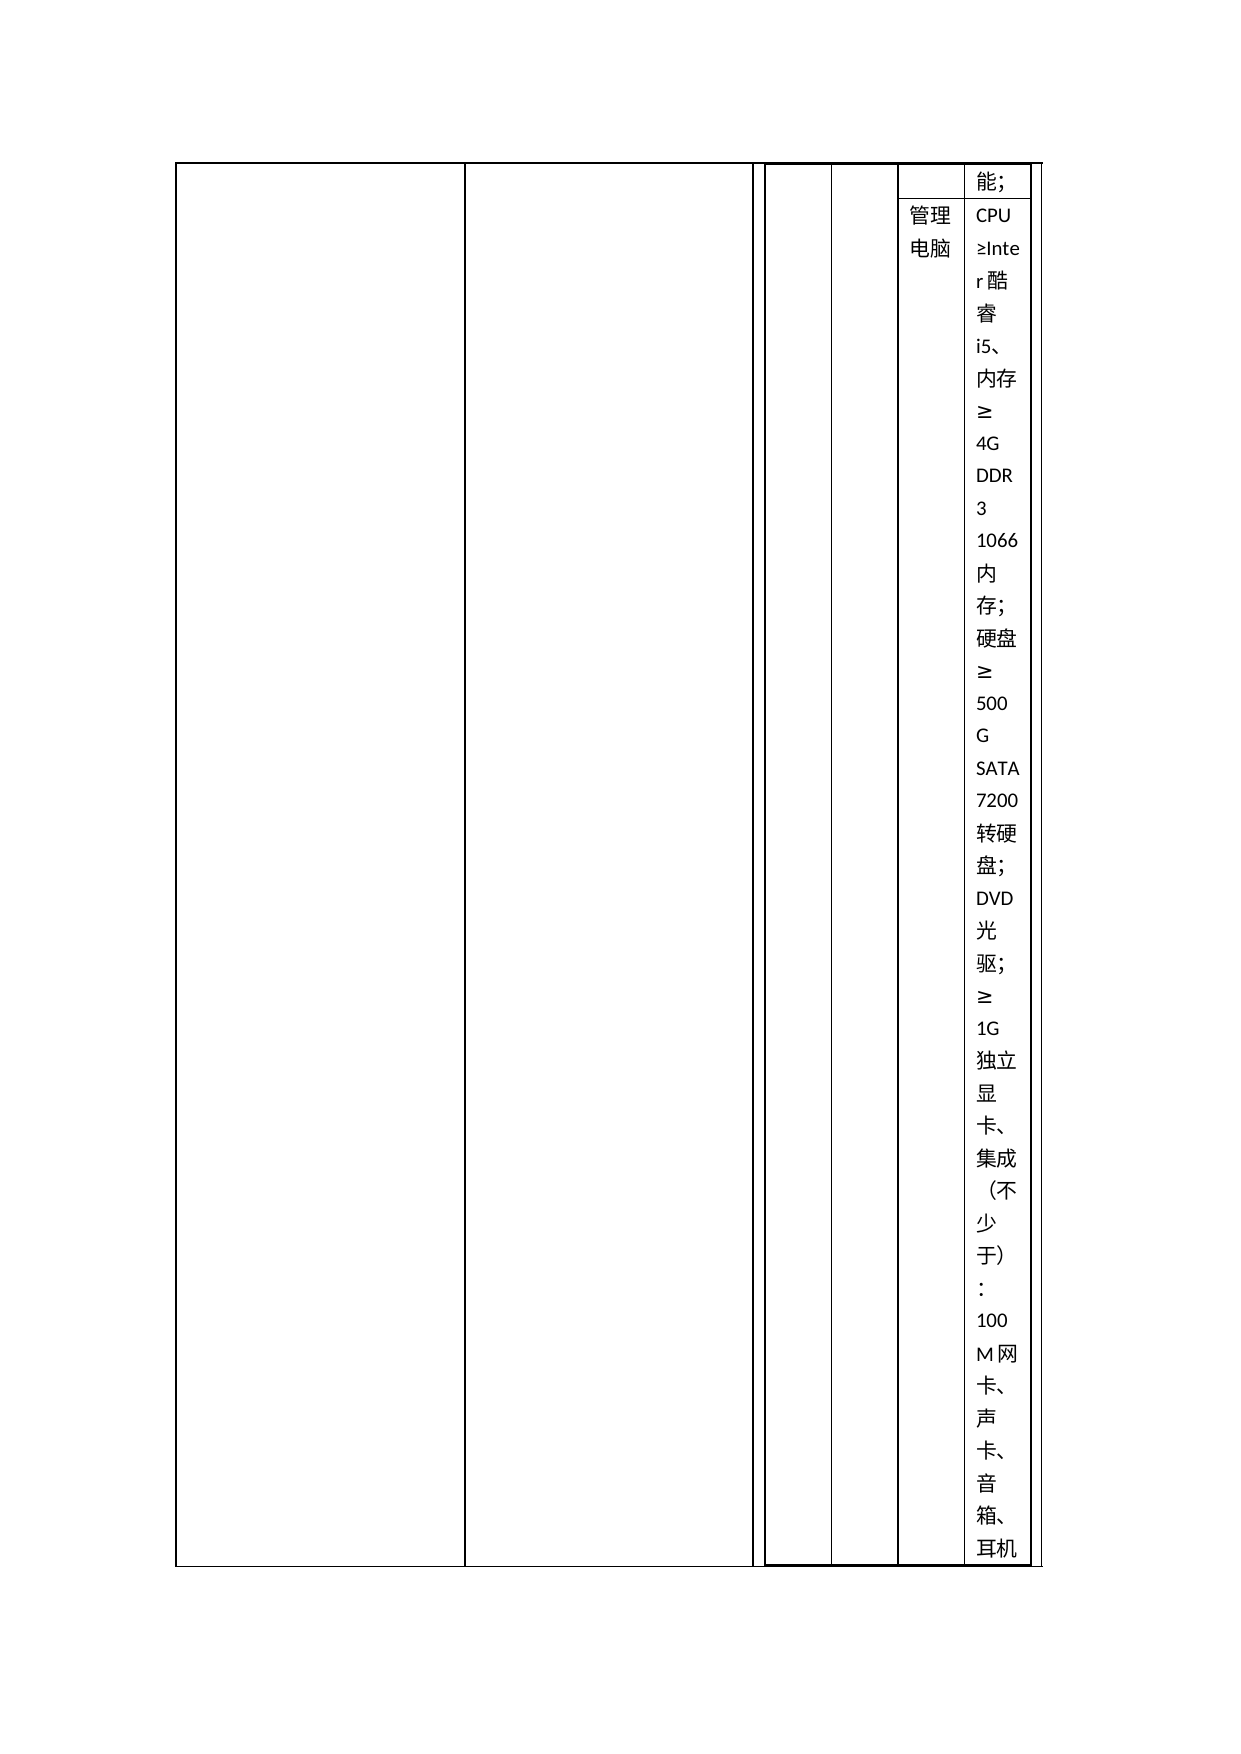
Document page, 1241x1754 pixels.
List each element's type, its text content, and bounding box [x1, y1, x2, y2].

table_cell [832, 165, 897, 1564]
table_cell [754, 164, 764, 1566]
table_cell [965, 199, 1030, 1564]
table_cell 1 [466, 164, 752, 1566]
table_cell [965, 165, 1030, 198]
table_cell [899, 199, 964, 1564]
table_cell [177, 164, 464, 1566]
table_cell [1032, 164, 1041, 1566]
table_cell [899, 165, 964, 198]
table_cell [766, 165, 831, 1564]
